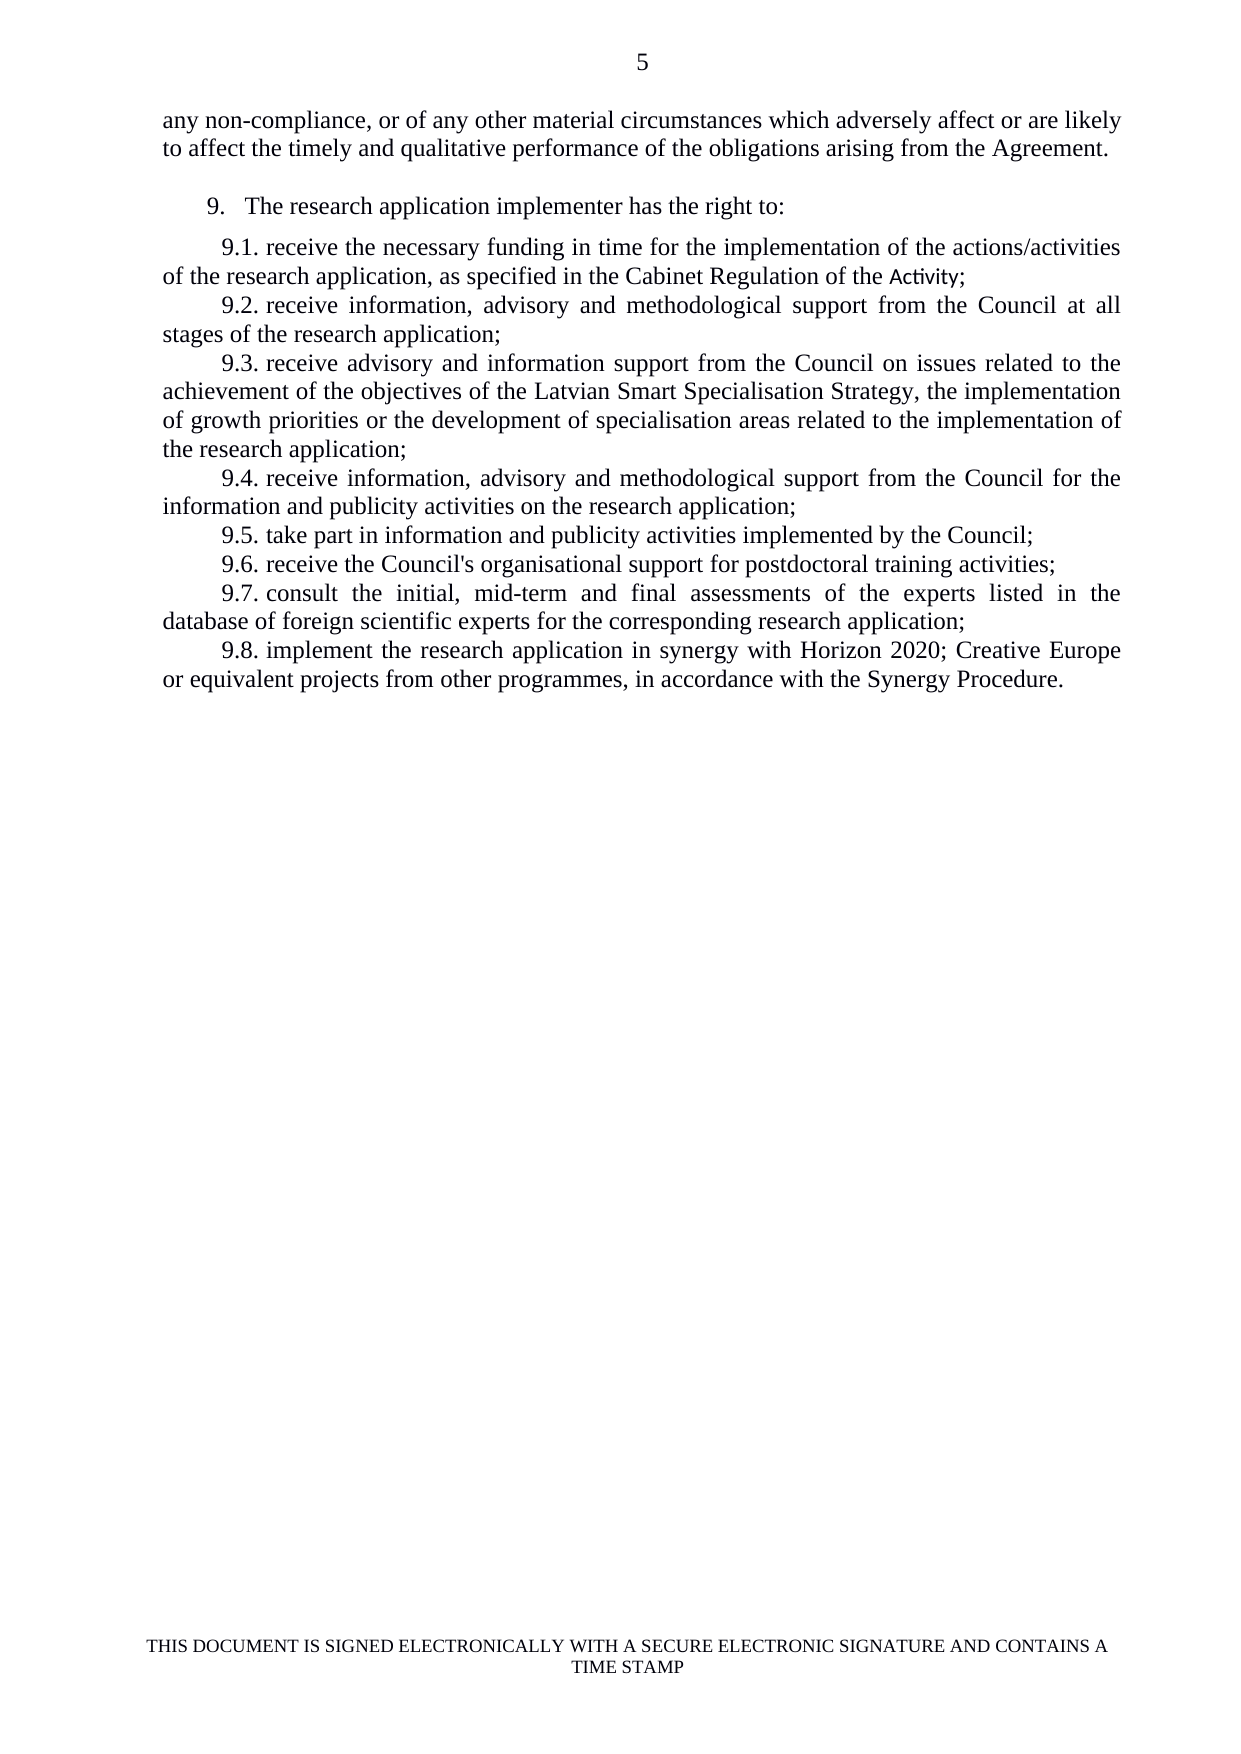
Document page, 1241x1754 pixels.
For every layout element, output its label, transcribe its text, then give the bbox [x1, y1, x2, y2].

list receive information, advisory and methodological support from the Council for the information and publicity activities on the research application; [162, 463, 1122, 520]
list implement the research application in synergy with Horizon 2020; Creative Europe or equivalent projects from other programmes, in accordance with the Synergy Procedure. [162, 635, 1122, 693]
list receive the necessary funding in time for the implementation of the actions/activities of the research application, as specified in the Cabinet Regulation of the Activity; [162, 232, 1122, 290]
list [162, 105, 1122, 162]
list receive advisory and information support from the Council on issues related to the achievement of the objectives of the Latvian Smart Specialisation Strategy, the implementation of growth priorities or the development of specialisation areas related to the implementation of the research application; [162, 348, 1122, 463]
list receive the Council's organisational support for postdoctoral training activities; [162, 549, 1122, 578]
list receive information, advisory and methodological support from the Council at all stages of the research application; [162, 290, 1122, 348]
list take part in information and publicity activities implemented by the Council; [162, 520, 1122, 549]
list consult the initial, mid-term and final assessments of the experts listed in the database of foreign scientific experts for the corresponding research application; [162, 578, 1122, 635]
list The research application implementer has the right to: [207, 191, 1122, 220]
